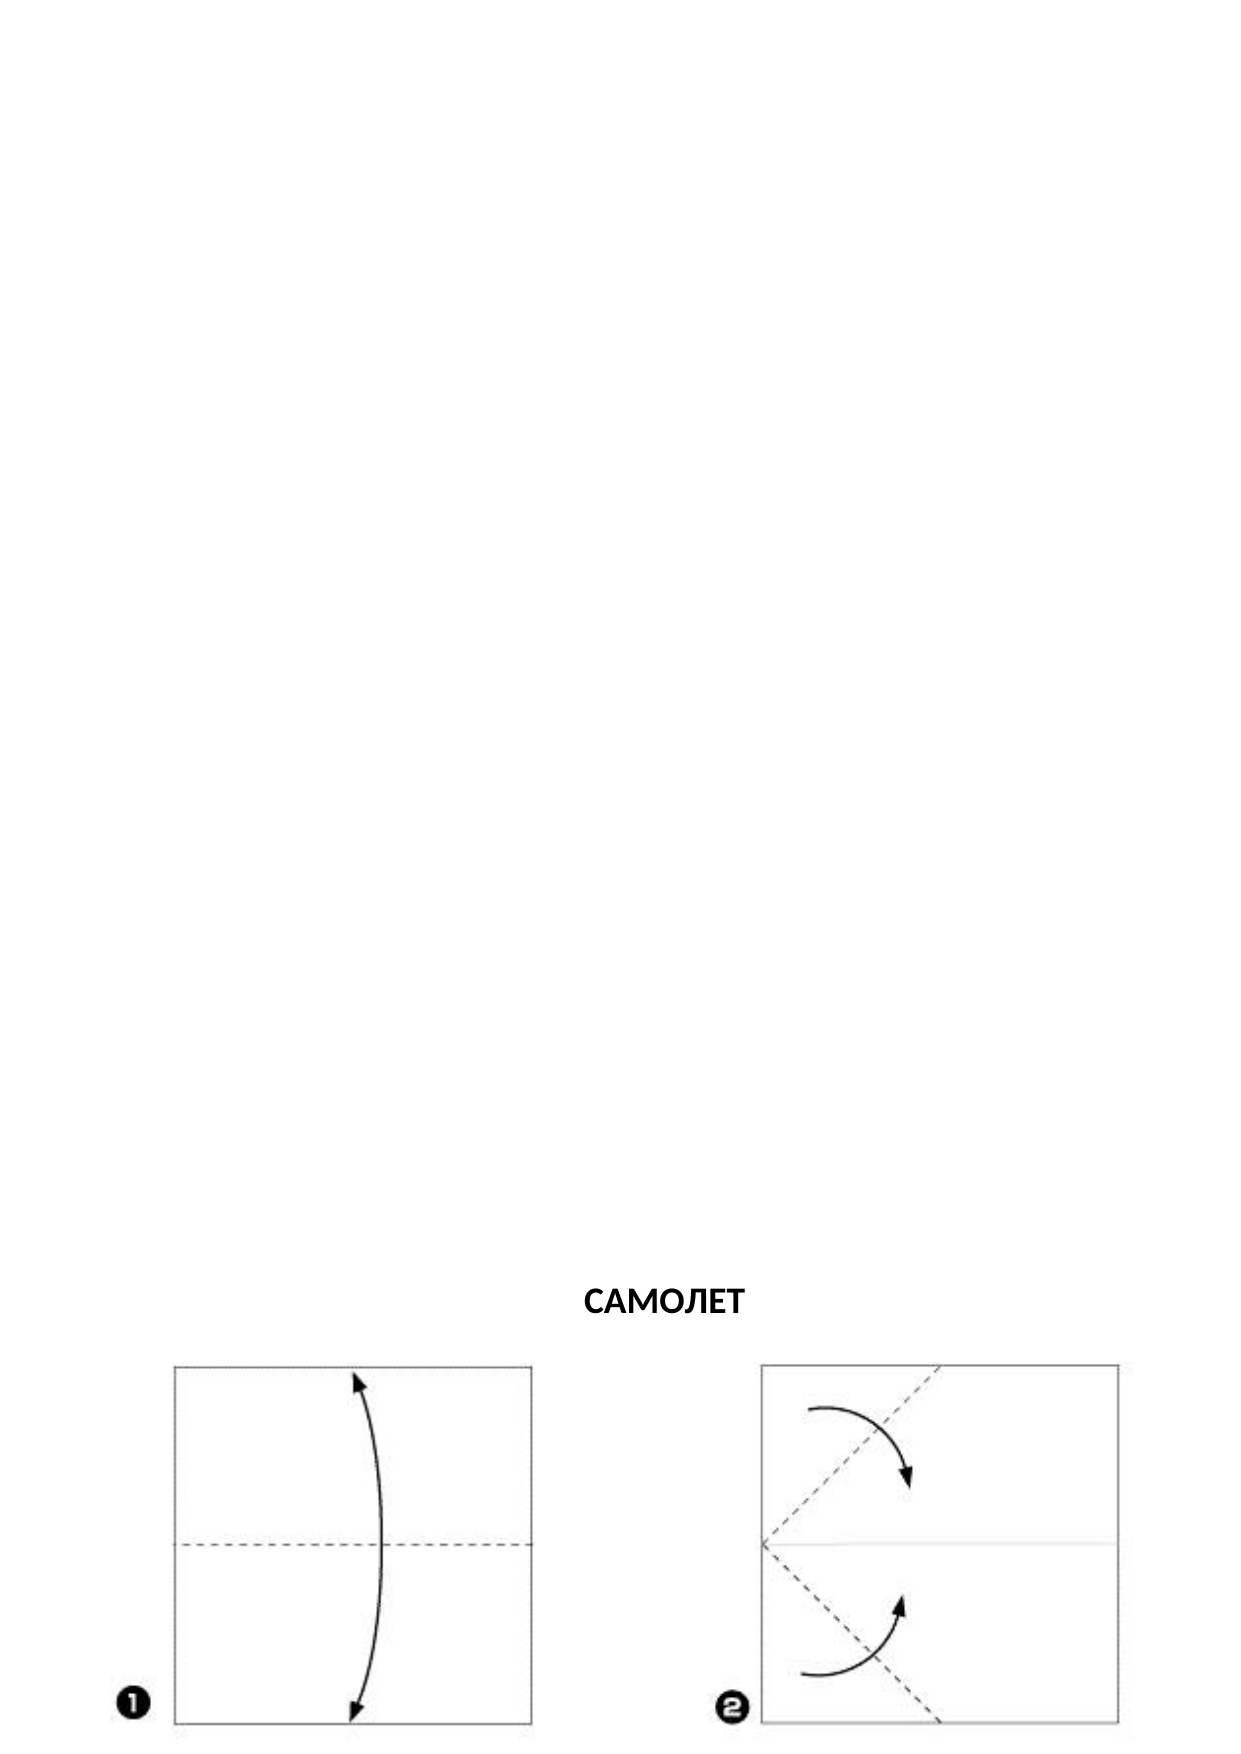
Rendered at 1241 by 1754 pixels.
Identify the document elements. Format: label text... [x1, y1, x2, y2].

picture [78, 1362, 1159, 1754]
text САМОЛЕТ [177, 1277, 1152, 1323]
